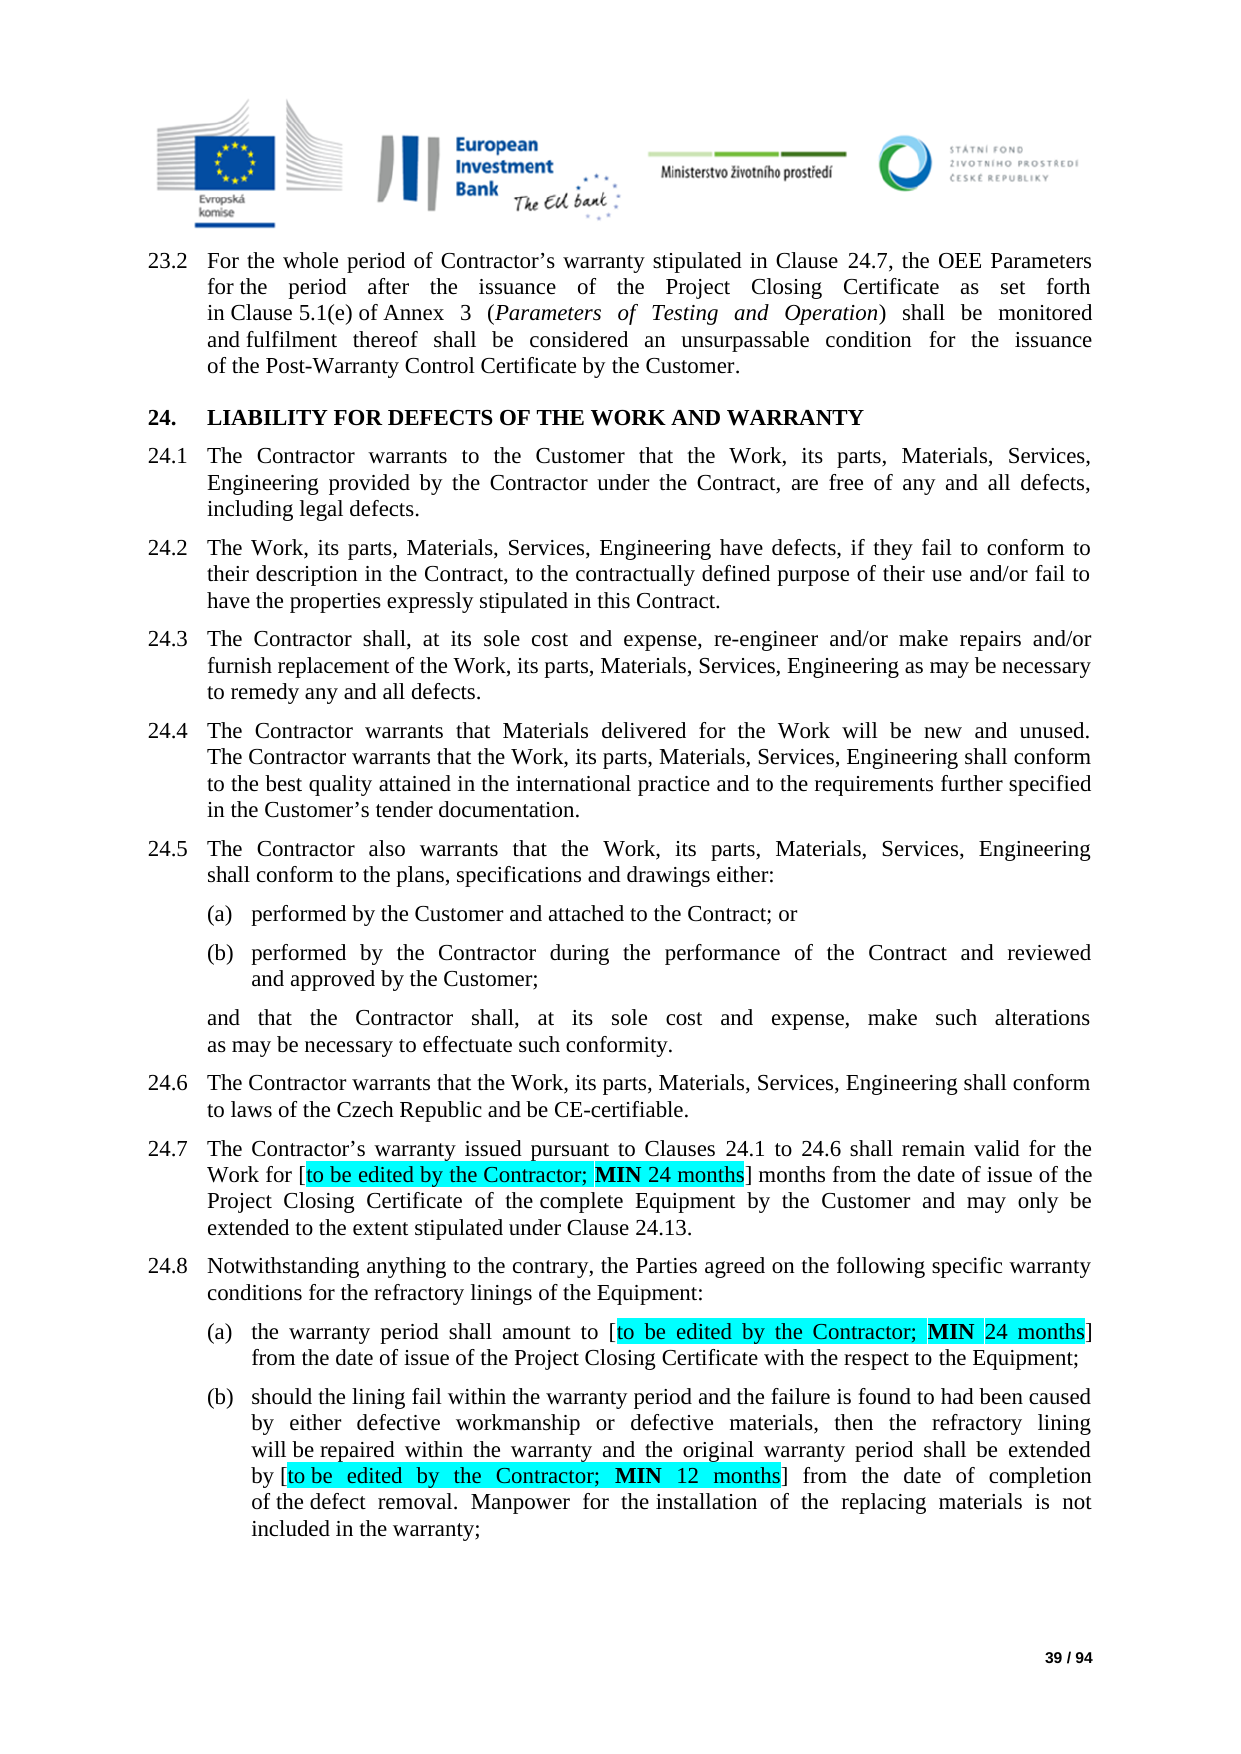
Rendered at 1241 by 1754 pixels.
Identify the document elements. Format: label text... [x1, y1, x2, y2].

text The Contractor warrants that Materials delivered for the Work will be new and unused. The Contractor warrants that the Work, its parts, Materials, Services, Engineering shall conform to the best quality attained in the international practice and to the requirements further specified in the Customer’s tender documentation. [148, 717, 1092, 822]
text The Contractor shall, at its sole cost and expense, re-engineer and/or make repairs and/or furnish replacement of the Work, its parts, Materials, Services, Engineering as may be necessary to remedy any and all defects. [148, 626, 1092, 704]
text the warranty period shall amount to [to be edited by the Contractor; MIN 24 months] from the date of issue of the Project Closing Certificate with the respect to the Equipment; [207, 1318, 1092, 1371]
text The Contractor warrants that the Work, its parts, Materials, Services, Engineering shall conform to laws of the Czech Republic and be CE-certifiable. [148, 1069, 1092, 1122]
text performed by the Contractor during the performance of the Contract and reviewed and approved by the Customer; [207, 939, 1092, 992]
text performed by the Customer and attached to the Contract; or [207, 900, 1092, 927]
text The Work, its parts, Materials, Services, Engineering have defects, if they fail to conform to their description in the Contract, to the contractually defined purpose of their use and/or fail to have the properties expressly stipulated in this Contract. [148, 534, 1092, 613]
text should the lining fail within the warranty period and the failure is found to had been caused by either defective workmanship or defective materials, then the refractory lining will be repaired within the warranty and the original warranty period shall be extended by [to be edited by the Contractor; MIN 12 months] from the date of completion of the defect removal. Manpower for the installation of the replacing materials is not included in the warranty; [207, 1383, 1092, 1541]
text For the whole period of Contractor’s warranty stipulated in Clause 24.7, the OEE Parameters for the period after the issuance of the Project Closing Certificate as set forth in Clause 5.1(e) of Annex 3 (Parameters of Testing and Operation) shall be monitored and fulfilment thereof shall be considered an unsurpassable condition for the issuance of the Post-Warranty Control Certificate by the Customer. [148, 247, 1092, 378]
text LIABILITY FOR DEFECTS OF THE WORK AND WARRANTY [148, 403, 1092, 430]
text Notwithstanding anything to the contrary, the Parties agreed on the following specific warranty conditions for the refractory linings of the Equipment: [148, 1253, 1092, 1305]
text The Contractor warrants to the Customer that the Work, its parts, Materials, Services, Engineering provided by the Contractor under the Contract, are free of any and all defects, including legal defects. [148, 442, 1092, 521]
text The Contractor’s warranty issued pursuant to Clauses 24.1 to 24.6 shall remain valid for the Work for [to be edited by the Contractor; MIN 24 months] months from the date of issue of the Project Closing Certificate of the complete Equipment by the Customer and may only be extended to the extent stipulated under Clause 24.13. [148, 1135, 1092, 1240]
text The Contractor also warrants that the Work, its parts, Materials, Services, Engineering shall conform to the plans, specifications and drawings either: [148, 835, 1092, 888]
picture [147, 87, 1093, 235]
text and that the Contractor shall, at its sole cost and expense, make such alterations as may be necessary to effectuate such conformity. [207, 1004, 1092, 1057]
